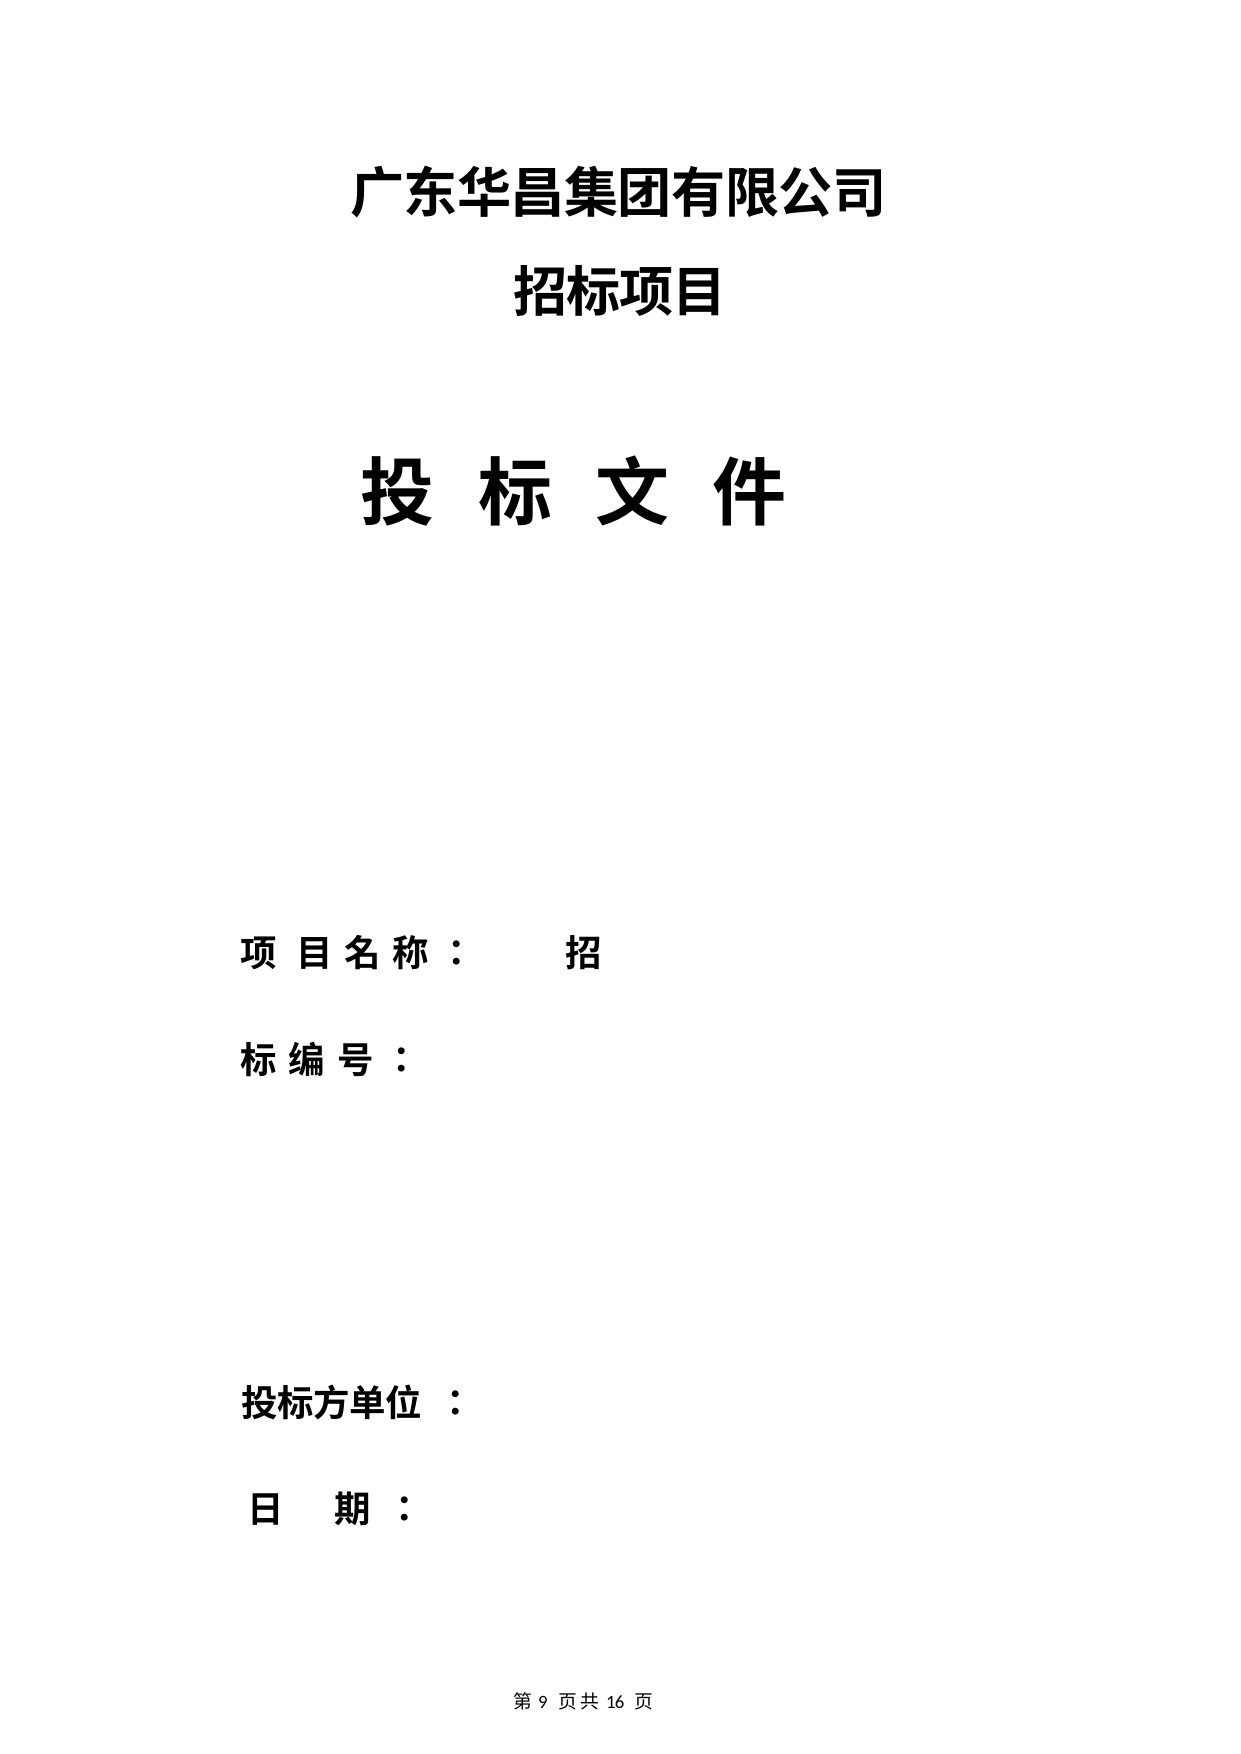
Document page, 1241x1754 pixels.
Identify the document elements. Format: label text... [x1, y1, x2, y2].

text 日 期 ： [247, 1485, 1054, 1531]
text 项 目 名 称 ： 招 标 编 号 ： [240, 928, 640, 1084]
text 投 标 文 件 [360, 445, 1054, 538]
text 投标方单位 ： [241, 1379, 1054, 1425]
text 广东华昌集团有限公司 招标项目 [350, 155, 892, 327]
